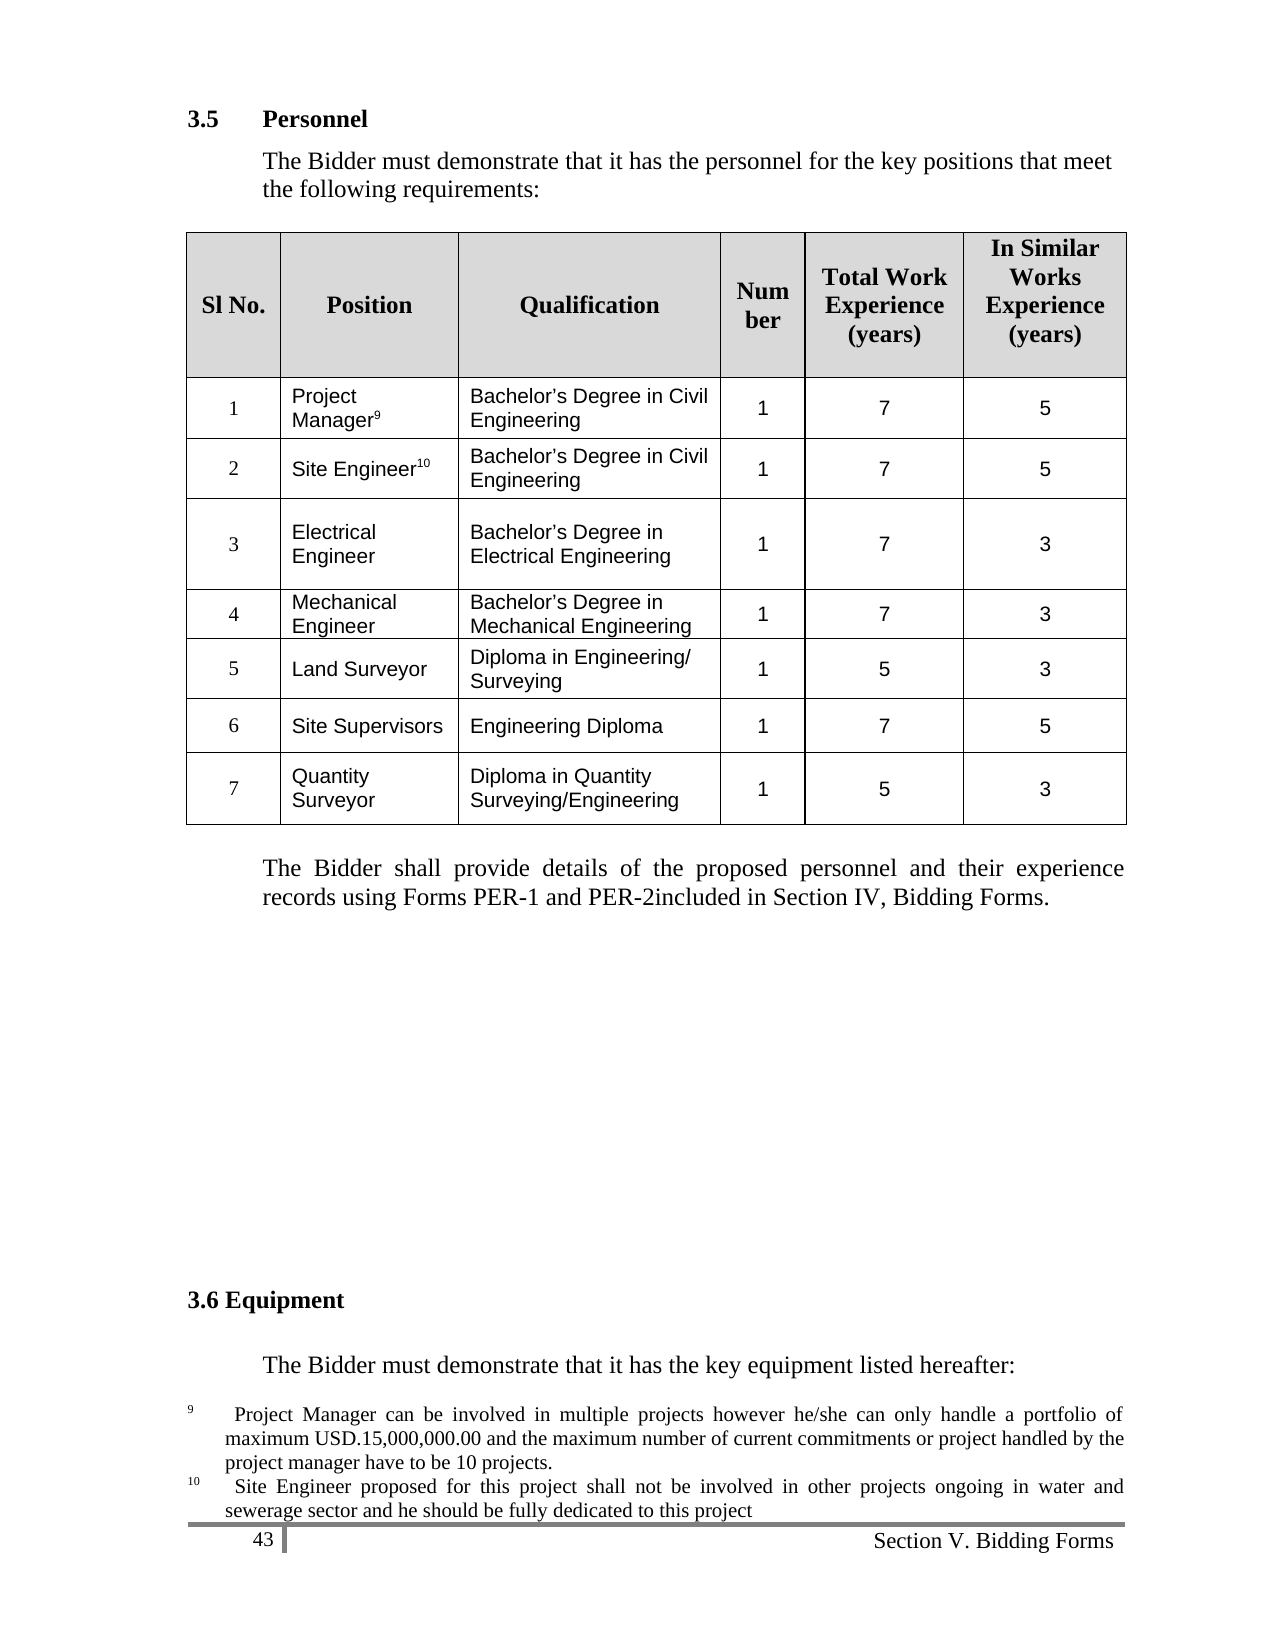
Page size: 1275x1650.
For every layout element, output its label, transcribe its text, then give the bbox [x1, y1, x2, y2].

table_cell 1 [721, 378, 804, 438]
table_cell 1 [721, 753, 804, 824]
table_cell 7 [806, 439, 963, 498]
table_cell Bachelor’s Degree in Civil Engineering [459, 439, 720, 498]
table_cell Engineering Diploma [459, 699, 720, 752]
table_cell 7 [806, 499, 963, 589]
table_cell 5 [806, 639, 963, 698]
table_cell 3 [964, 753, 1126, 824]
table_header Number [721, 233, 804, 377]
table_cell Bachelor’s Degree in Civil Engineering [459, 378, 720, 438]
table_cell Bachelor’s Degree in Mechanical Engineering [459, 590, 720, 638]
table_cell 3 [964, 499, 1126, 589]
table_cell 5 [187, 639, 280, 698]
table_cell 1 [721, 439, 804, 498]
text The Bidder must demonstrate that it has the key equipment listed hereafter: [262, 1350, 1125, 1379]
table_cell 3 [964, 590, 1126, 638]
table_cell Mechanical Engineer [281, 590, 458, 638]
list 3.6 Equipment [187, 1285, 1125, 1313]
table_header Total Work Experience (years) [806, 233, 963, 377]
text 3.5 Personnel [187, 104, 1125, 133]
table_cell 5 [806, 753, 963, 824]
table_cell Bachelor’s Degree in Electrical Engineering [459, 499, 720, 589]
table_cell 1 [721, 590, 804, 638]
table_cell 1 [187, 378, 280, 438]
table_header Sl No. [187, 233, 280, 377]
table_cell 3 [187, 499, 280, 589]
text The Bidder must demonstrate that it has the personnel for the key positions that meet the following requirements: [262, 146, 1125, 203]
table_header Position [281, 233, 458, 377]
table_header Qualification [459, 233, 720, 377]
table_cell Diploma in Engineering/ Surveying [459, 639, 720, 698]
table_cell Site Supervisors [281, 699, 458, 752]
table_cell 1 [721, 699, 804, 752]
table_cell 7 [806, 699, 963, 752]
table_cell Land Surveyor [281, 639, 458, 698]
table_header In Similar Works Experience (years) [964, 233, 1126, 377]
table_cell 7 [187, 753, 280, 824]
table_cell 1 [721, 499, 804, 589]
table_cell 4 [187, 590, 280, 638]
table_cell Site Engineer [281, 439, 458, 498]
table_cell 5 [964, 439, 1126, 498]
table_cell 5 [964, 378, 1126, 438]
table_cell Diploma in Quantity Surveying/Engineering [459, 753, 720, 824]
table_cell 3 [964, 639, 1126, 698]
table_cell 7 [806, 590, 963, 638]
table_cell 7 [806, 378, 963, 438]
table_cell Project Manager [281, 378, 458, 438]
table_cell 5 [964, 699, 1126, 752]
text The Bidder shall provide details of the proposed personnel and their experience records using Forms PER-1 and PER-2included in Section IV, Bidding Forms. [262, 853, 1125, 911]
table_cell 1 [721, 639, 804, 698]
table_cell 6 [187, 699, 280, 752]
table_cell Quantity Surveyor [281, 753, 458, 824]
table_cell 2 [187, 439, 280, 498]
table_cell Electrical Engineer [281, 499, 458, 589]
